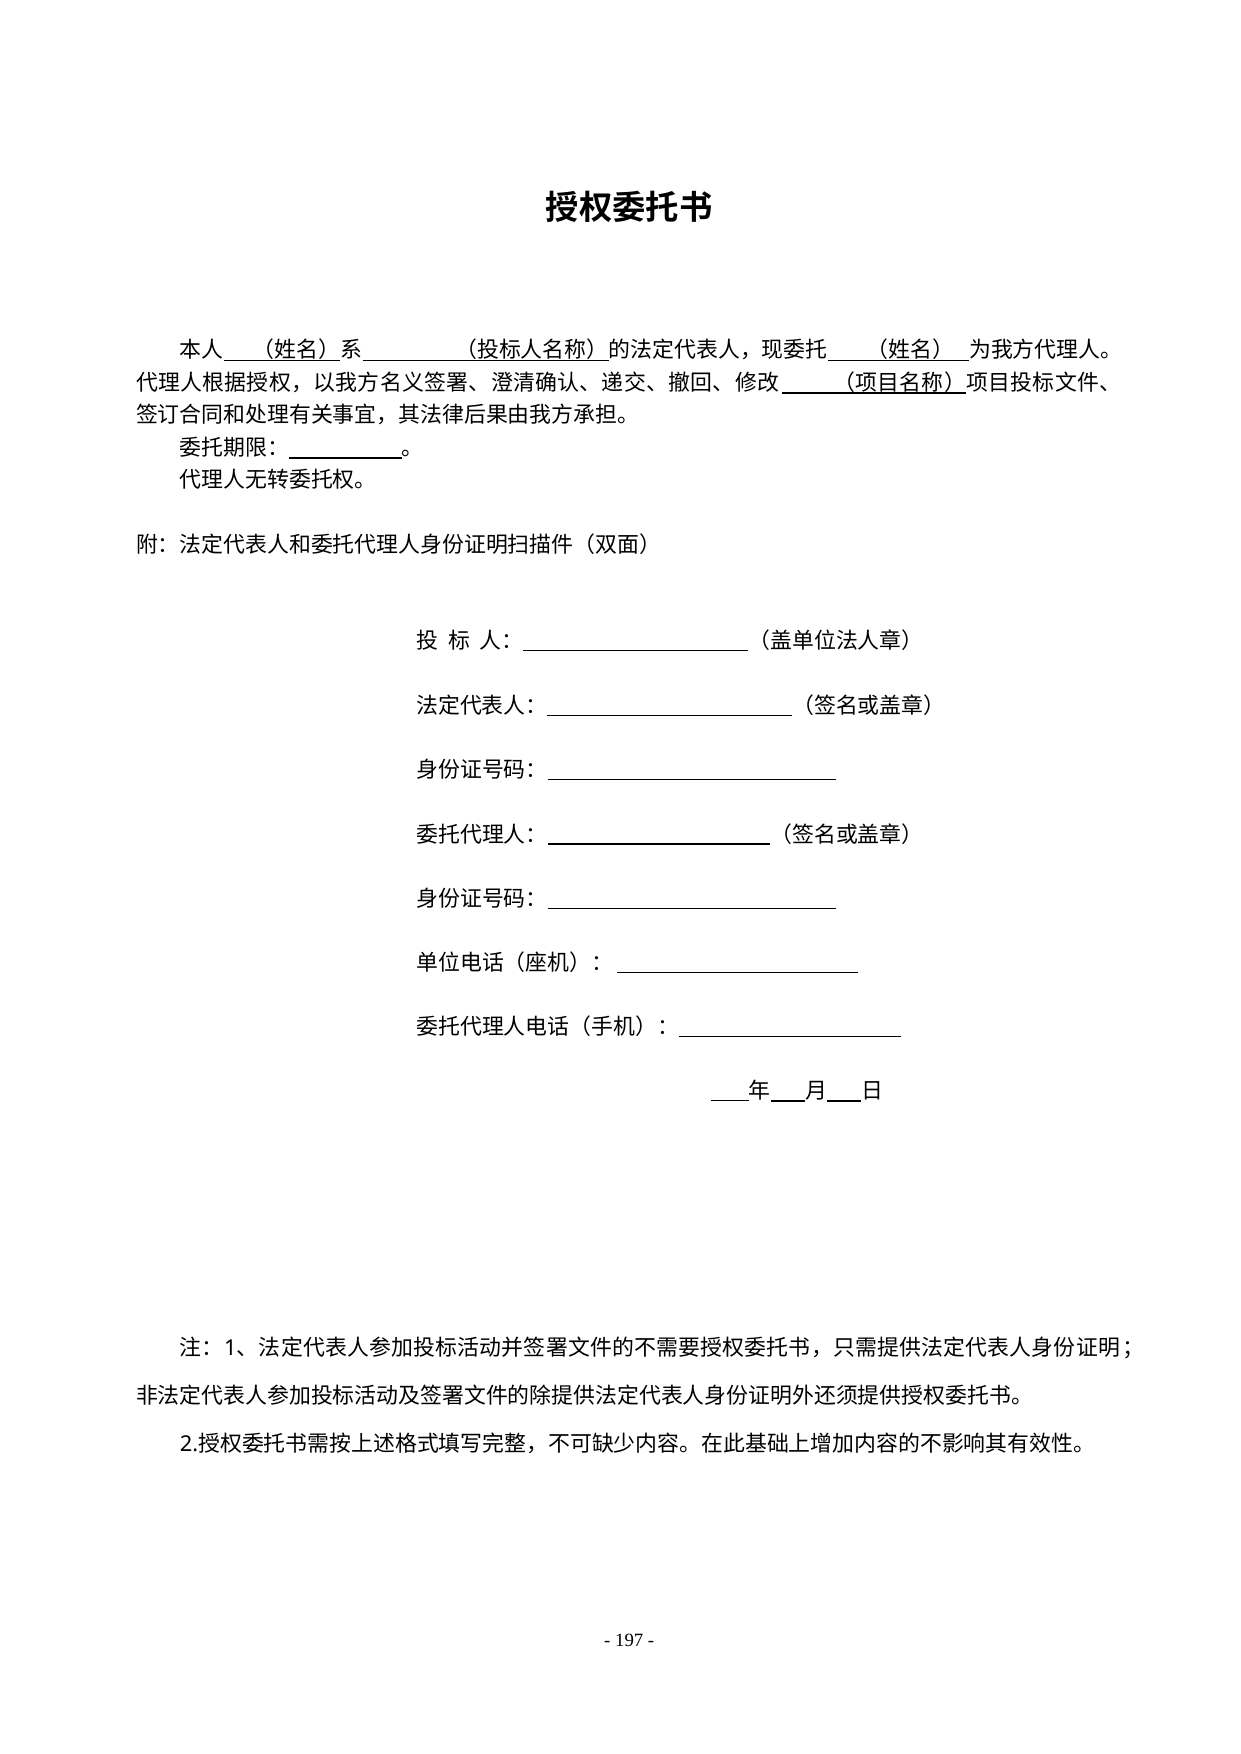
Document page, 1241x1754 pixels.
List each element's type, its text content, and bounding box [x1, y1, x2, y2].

text 附：法定代表人和委托代理人身份证明扫描件（双面） [136, 527, 1122, 559]
text 委托代理人： （签名或盖章） [136, 816, 1122, 849]
text 授权委托书 [136, 173, 1122, 238]
text 法定代表人： （签名或盖章） [136, 688, 1122, 720]
text 单位电话（座机）： [136, 944, 1122, 977]
text 本人 （姓名）系 （投标人名称）的法定代表人，现委托 （姓名） 为我方代理人。代理人根据授权，以我方名义签署、澄清确认、递交、撤回、修改 （项目名称）项目投标文件、签订合同和处理有关事宜，其法律后果由我方承担。 [136, 332, 1122, 429]
text 年 月 日 [136, 1073, 1034, 1105]
text 身份证号码： [136, 752, 1122, 784]
text 注：1、法定代表人参加投标活动并签署文件的不需要授权委托书，只需提供法定代表人身份证明；非法定代表人参加投标活动及签署文件的除提供法定代表人身份证明外还须提供授权委托书。 [136, 1330, 1122, 1410]
text 2.授权委托书需按上述格式填写完整，不可缺少内容。在此基础上增加内容的不影响其有效性。 [136, 1426, 1122, 1457]
text 委托代理人电话（手机）： [136, 1009, 1122, 1041]
text 投 标 人： （盖单位法人章） [136, 623, 1122, 655]
text 身份证号码： [136, 880, 1122, 913]
text 代理人无转委托权。 [136, 462, 1122, 494]
text 委托期限： 。 [136, 429, 1122, 462]
